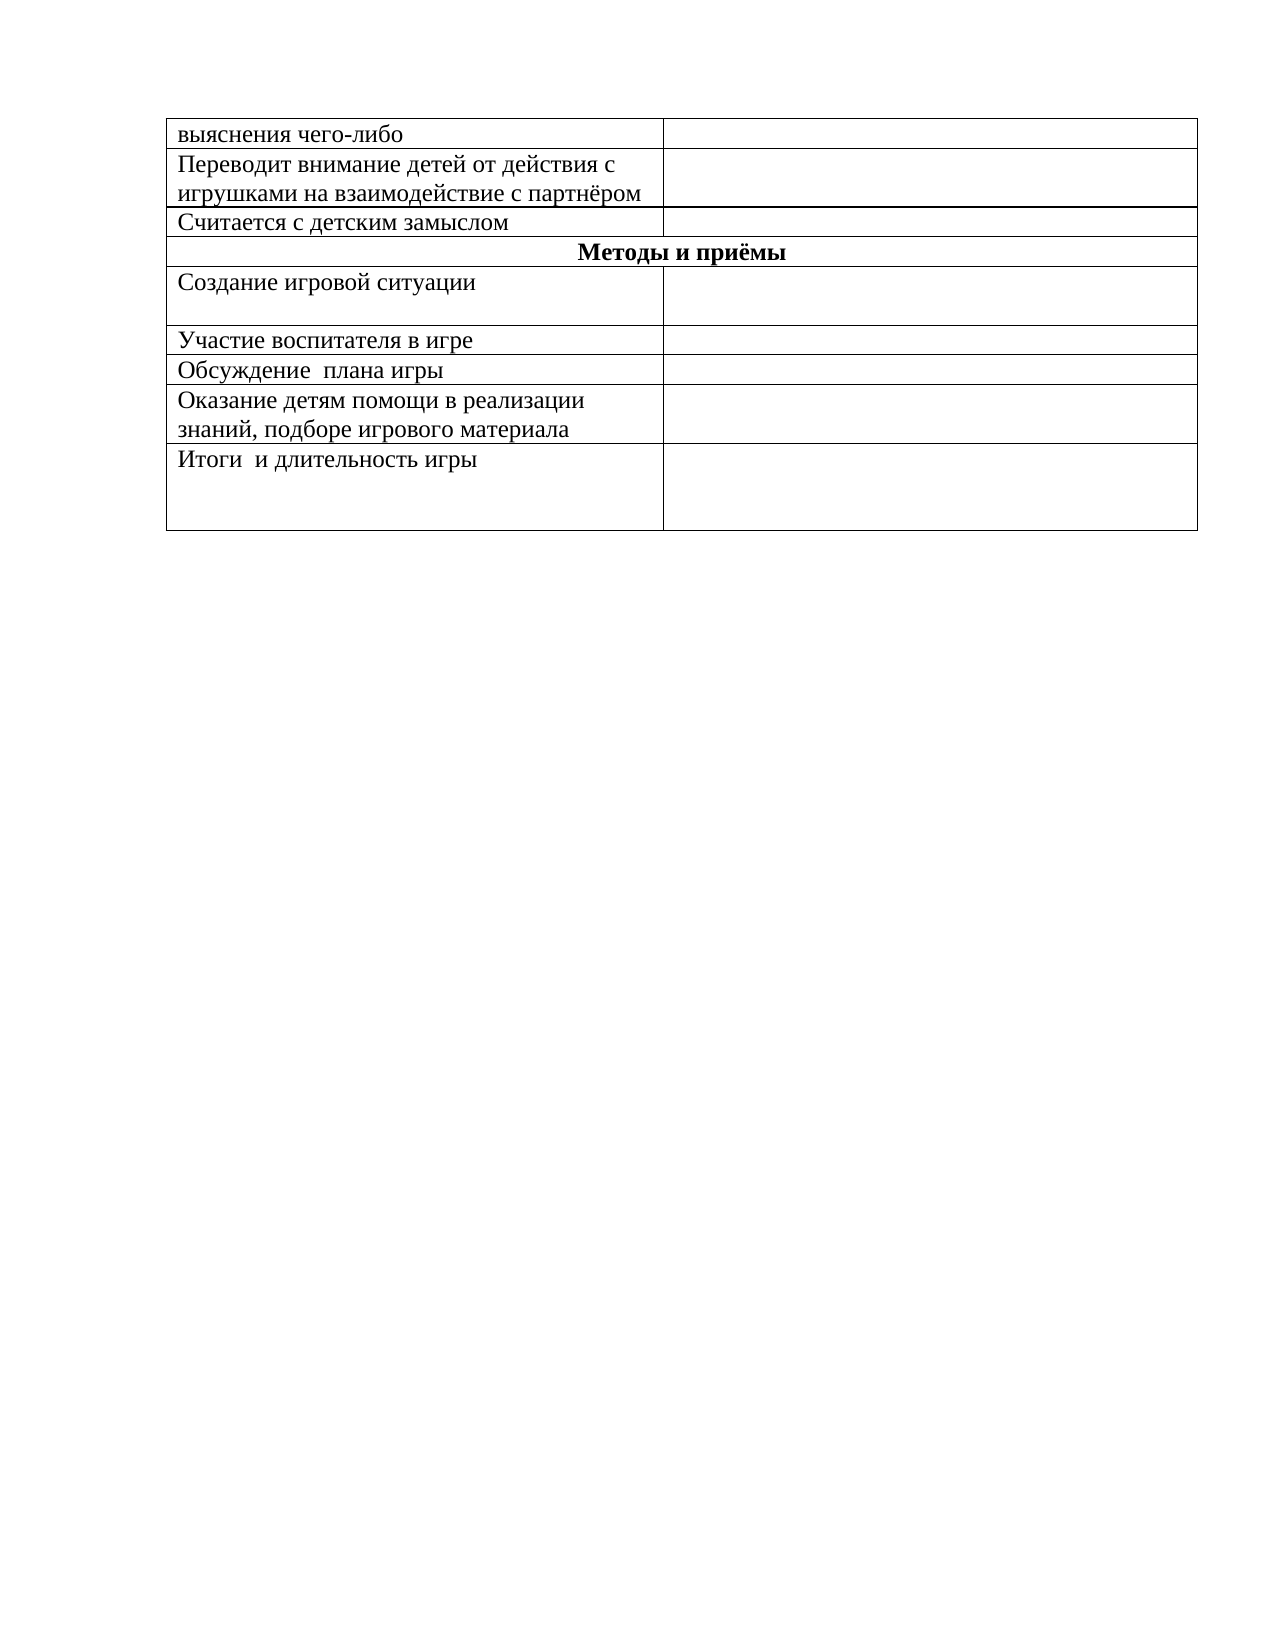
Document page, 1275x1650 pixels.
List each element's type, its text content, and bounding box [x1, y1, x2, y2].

table_cell [664, 326, 1197, 354]
table_cell [664, 208, 1197, 236]
table_cell Переводит внимание детей от действия с игрушками на взаимодействие с партнёром [167, 149, 663, 206]
table_cell Итоги и длительность игры [167, 444, 663, 530]
table_cell Участие воспитателя в игре [167, 326, 663, 354]
table_cell Оказание детям помощи в реализации знаний, подборе игрового материала [167, 385, 663, 443]
table_cell Создание игровой ситуации [167, 267, 663, 324]
table_cell [664, 385, 1197, 443]
table_cell Методы и приёмы [167, 237, 1197, 266]
table_cell [664, 355, 1197, 384]
table_cell [664, 119, 1197, 148]
table_cell Считается с детским замыслом [167, 208, 663, 236]
table_cell Обсуждение плана игры [167, 355, 663, 384]
table_cell [664, 444, 1197, 530]
table_cell [664, 149, 1197, 206]
table_cell [664, 267, 1197, 324]
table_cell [167, 119, 663, 148]
